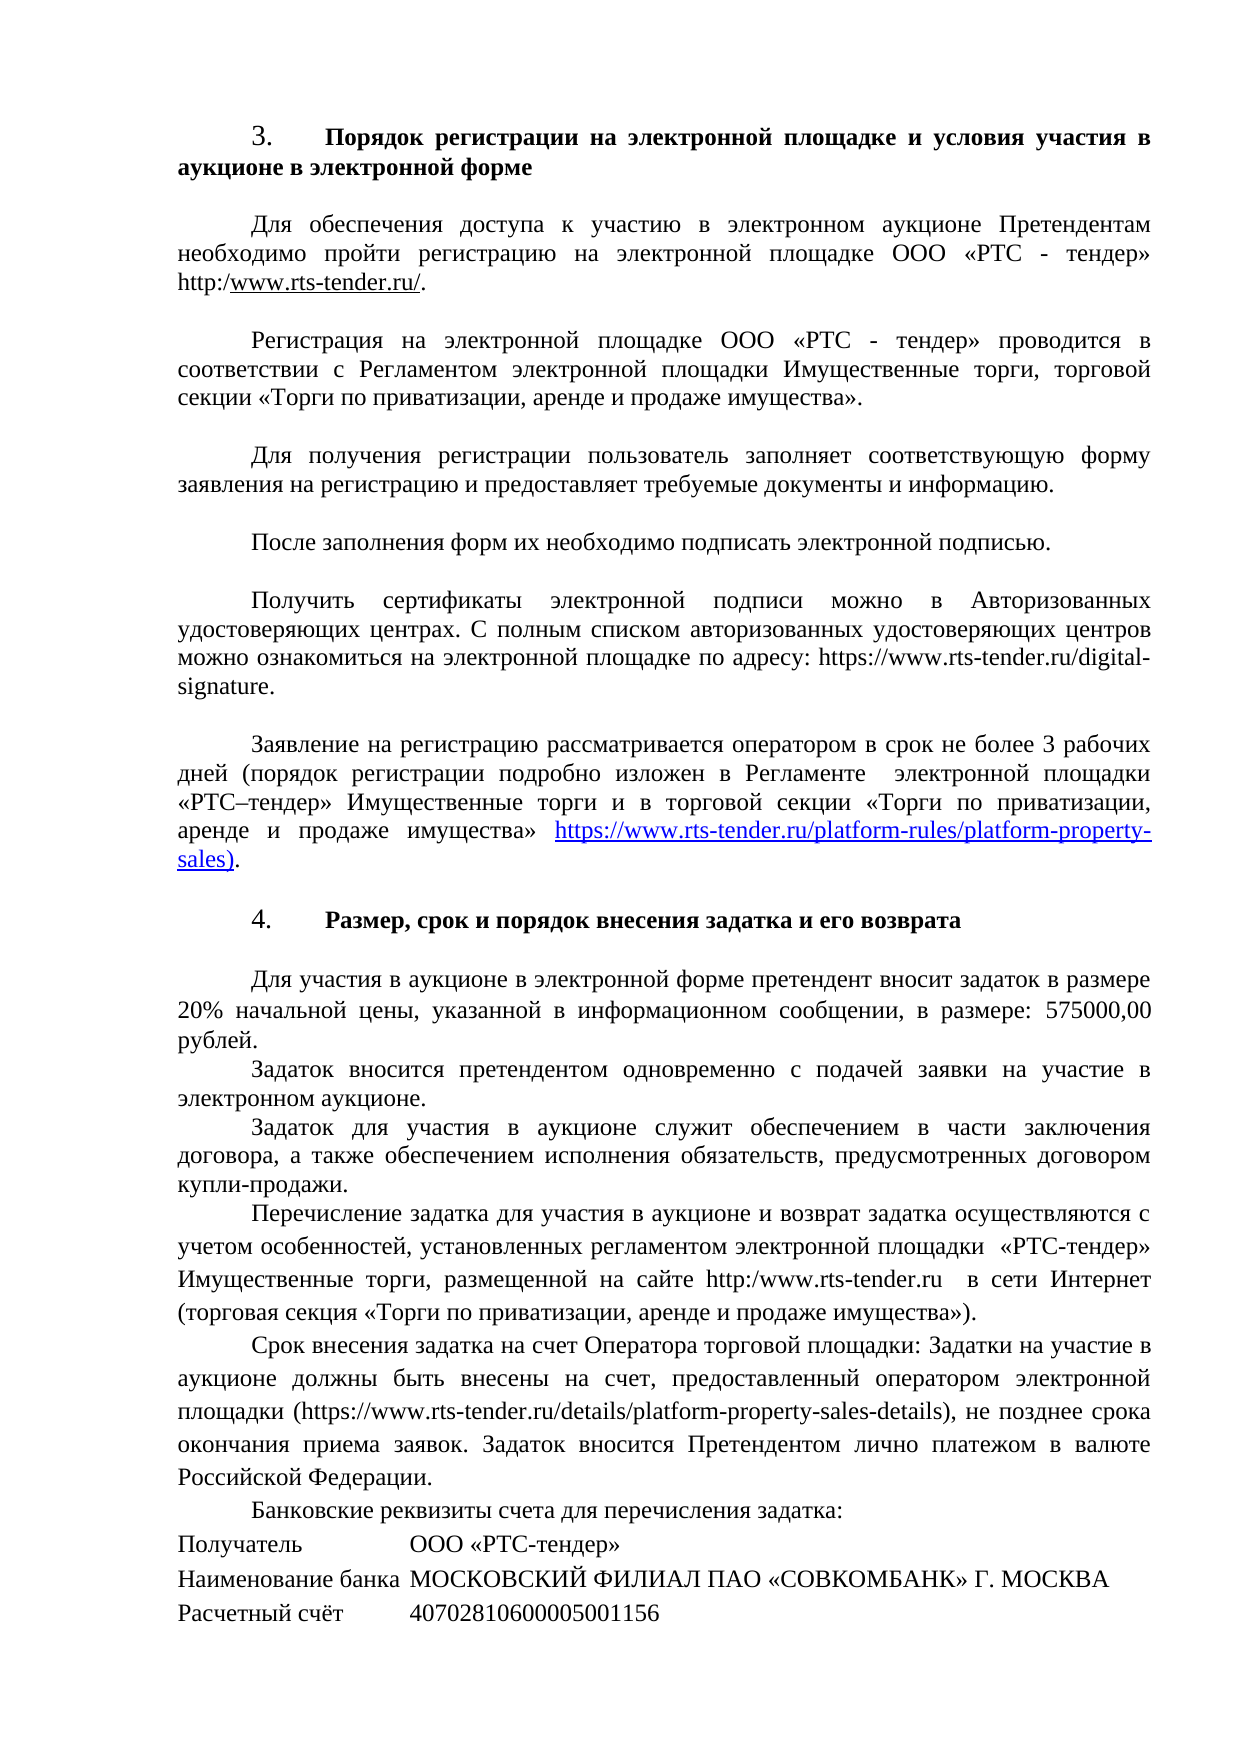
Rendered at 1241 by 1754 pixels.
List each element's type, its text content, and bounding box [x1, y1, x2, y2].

table_cell 40702810600005001156 [409, 1593, 1129, 1627]
text Регистрация на электронной площадке ООО «РТС - тендер» проводится в соответствии с Регламентом электронной площадки Имущественные торги, торговой секции «Торги по приватизации, аренде и продаже имущества». [177, 325, 1152, 411]
table_header Получатель [177, 1524, 409, 1558]
text Срок внесения задатка на счет Оператора торговой площадки: Задатки на участие в аукционе должны быть внесены на счет, предоставленный оператором электронной площадки (https://www.rts-tender.ru/details/platform-property-sales-details), не позднее срока окончания приема заявок. Задаток вносится Претендентом лично платежом в валюте Российской Федерации. [177, 1330, 1152, 1491]
table_header ООО «РТС-тендер» [409, 1524, 1129, 1558]
text Задаток вносится претендентом одновременно с подачей заявки на участие в электронном аукционе. [177, 1054, 1152, 1112]
text После заполнения форм их необходимо подписать электронной подписью. [177, 527, 1152, 556]
text Перечисление задатка для участия в аукционе и возврат задатка осуществляются с учетом особенностей, установленных регламентом электронной площадки «РТС-тендер» Имущественные торги, размещенной на сайте http:/www.rts-tender.ru в сети Интернет (торговая секция «Торги по приватизации, аренде и продаже имущества»). [177, 1198, 1152, 1326]
text Получить сертификаты электронной подписи можно в Авторизованных удостоверяющих центрах. С полным списком авторизованных удостоверяющих центров можно ознакомиться на электронной площадке по адресу: https://www.rts-tender.ru/digital-signature. [177, 585, 1152, 700]
table_cell МОСКОВСКИЙ ФИЛИАЛ ПАО «СОВКОМБАНК» Г. МОСКВА [409, 1558, 1129, 1593]
list Порядок регистрации на электронной площадке и условия участия в аукционе в электронной форме [177, 118, 1152, 180]
table_cell Расчетный счёт [177, 1593, 409, 1627]
list Размер, срок и порядок внесения задатка и его возврата [177, 902, 1152, 934]
text Задаток для участия в аукционе служит обеспечением в части заключения договора, а также обеспечением исполнения обязательств, предусмотренных договором купли-продажи. [177, 1112, 1152, 1198]
text Для участия в аукционе в электронной форме претендент вносит задаток в размере 20% начальной цены, указанной в информационном сообщении, в размере: 575000,00 рублей. [177, 964, 1152, 1054]
text Для получения регистрации пользователь заполняет соответствующую форму заявления на регистрацию и предоставляет требуемые документы и информацию. [177, 440, 1152, 498]
text Заявление на регистрацию рассматривается оператором в срок не более 3 рабочих дней (порядок регистрации подробно изложен в Регламенте электронной площадки «РТС–тендер» Имущественные торги и в торговой секции «Торги по приватизации, аренде и продаже имущества» https://www.rts-tender.ru/platform-rules/platform-property-sales). [177, 729, 1152, 873]
table_cell Наименование банка [177, 1558, 409, 1593]
text Банковские реквизиты счета для перечисления задатка: [177, 1495, 1152, 1524]
text Для обеспечения доступа к участию в электронном аукционе Претендентам необходимо пройти регистрацию на электронной площадке ООО «РТС - тендер» http:/www.rts-tender.ru/. [177, 209, 1152, 296]
